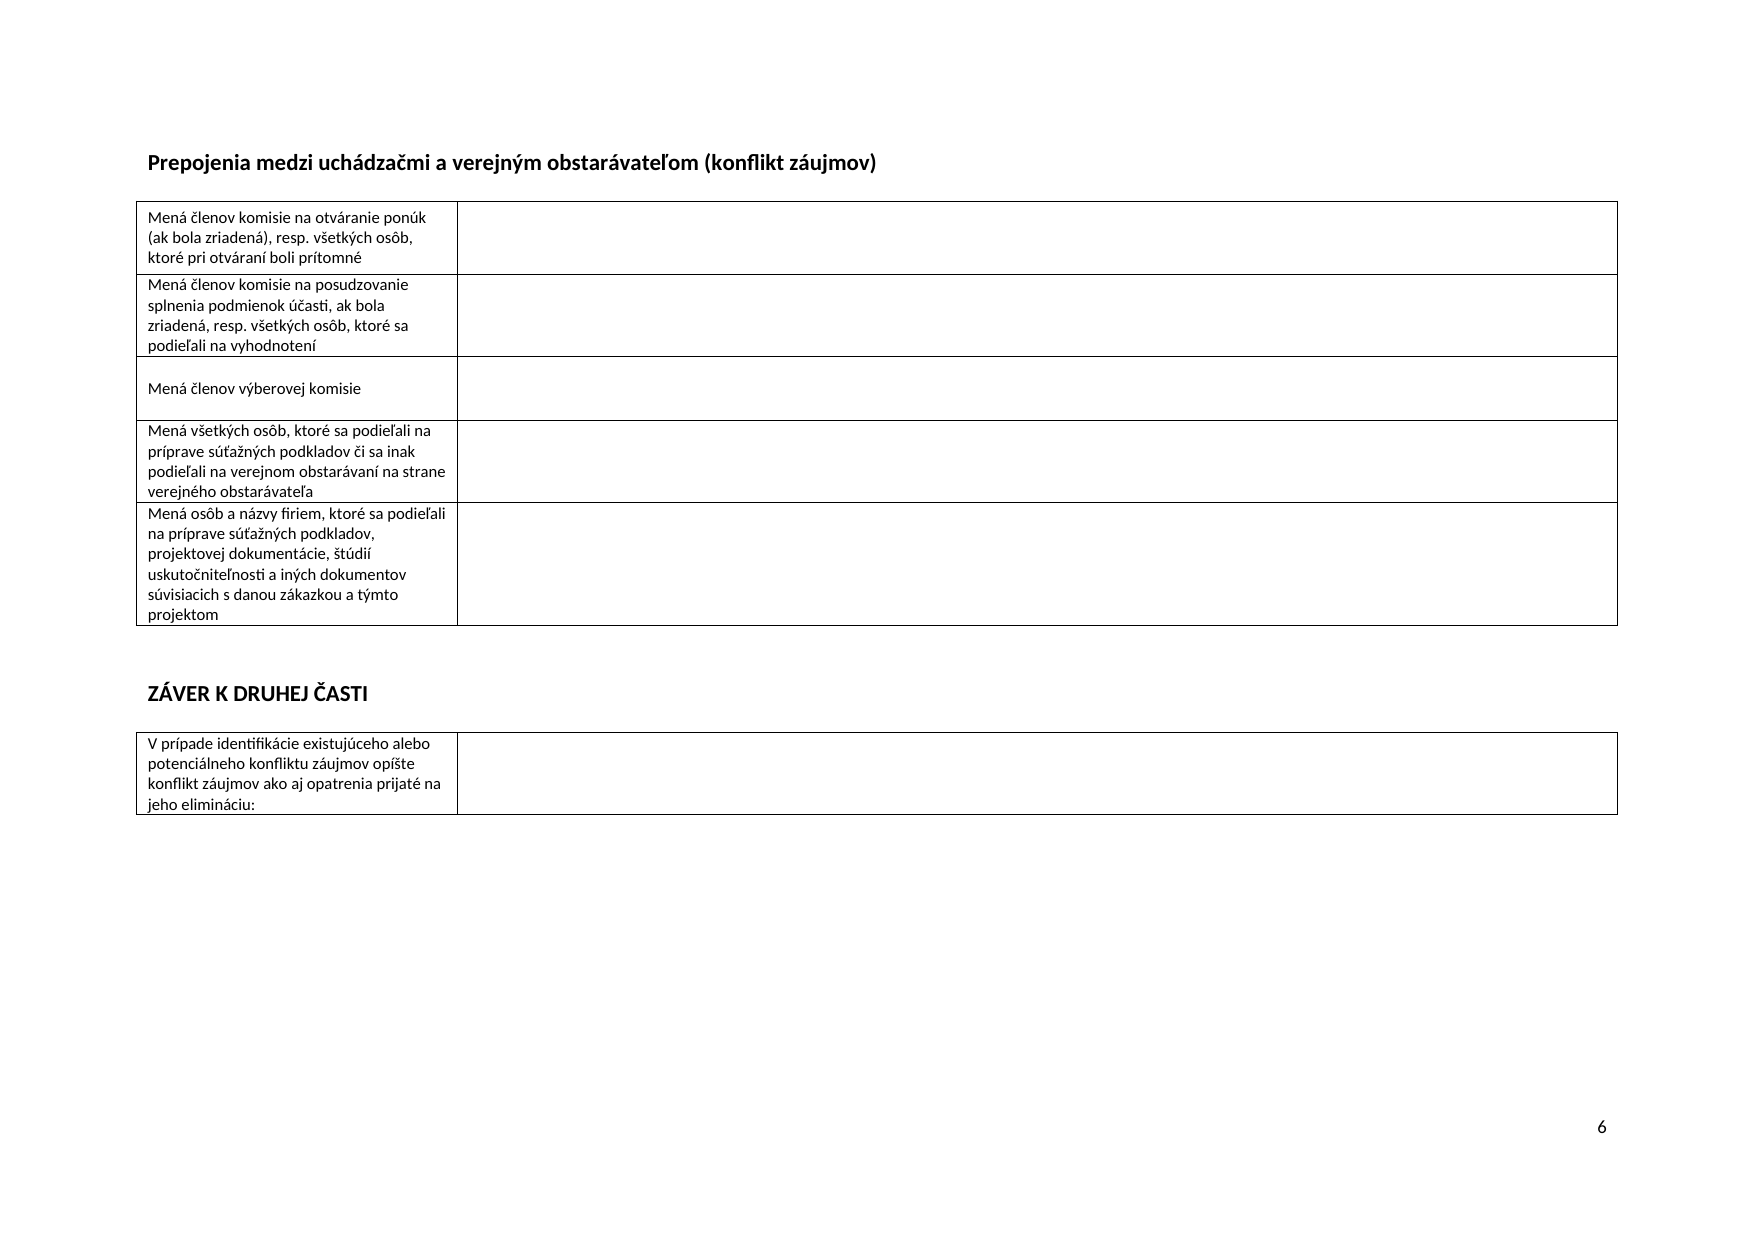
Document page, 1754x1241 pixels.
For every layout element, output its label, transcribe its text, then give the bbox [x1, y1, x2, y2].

table_header [458, 202, 1617, 273]
table_cell Mená osôb a názvy firiem, ktoré sa podieľali na príprave súťažných podkladov, projektovej dokumentácie, štúdií uskutočniteľnosti a iných dokumentov súvisiacich s danou zákazkou a týmto projektom [137, 503, 457, 625]
text Prepojenia medzi uchádzačmi a verejným obstarávateľom (konflikt záujmov) [148, 148, 1606, 176]
table_cell [458, 275, 1617, 356]
table_cell [458, 357, 1617, 419]
table_cell Mená členov komisie na posudzovanie splnenia podmienok účasti, ak bola zriadená, resp. všetkých osôb, ktoré sa podieľali na vyhodnotení [137, 275, 457, 356]
table_header V prípade identifikácie existujúceho alebo potenciálneho konfliktu záujmov opíšte konflikt záujmov ako aj opatrenia prijaté na jeho elimináciu: [137, 733, 457, 814]
text ZÁVER K DRUHEJ ČASTI [148, 679, 1606, 707]
table_cell Mená všetkých osôb, ktoré sa podieľali na príprave súťažných podkladov či sa inak podieľali na verejnom obstarávaní na strane verejného obstarávateľa [137, 421, 457, 502]
table_header [458, 733, 1617, 814]
table_cell [458, 421, 1617, 502]
table_header Mená členov komisie na otváranie ponúk (ak bola zriadená), resp. všetkých osôb, ktoré pri otváraní boli prítomné [137, 202, 457, 273]
table_cell [458, 503, 1617, 625]
table_cell Mená členov výberovej komisie [137, 357, 457, 419]
